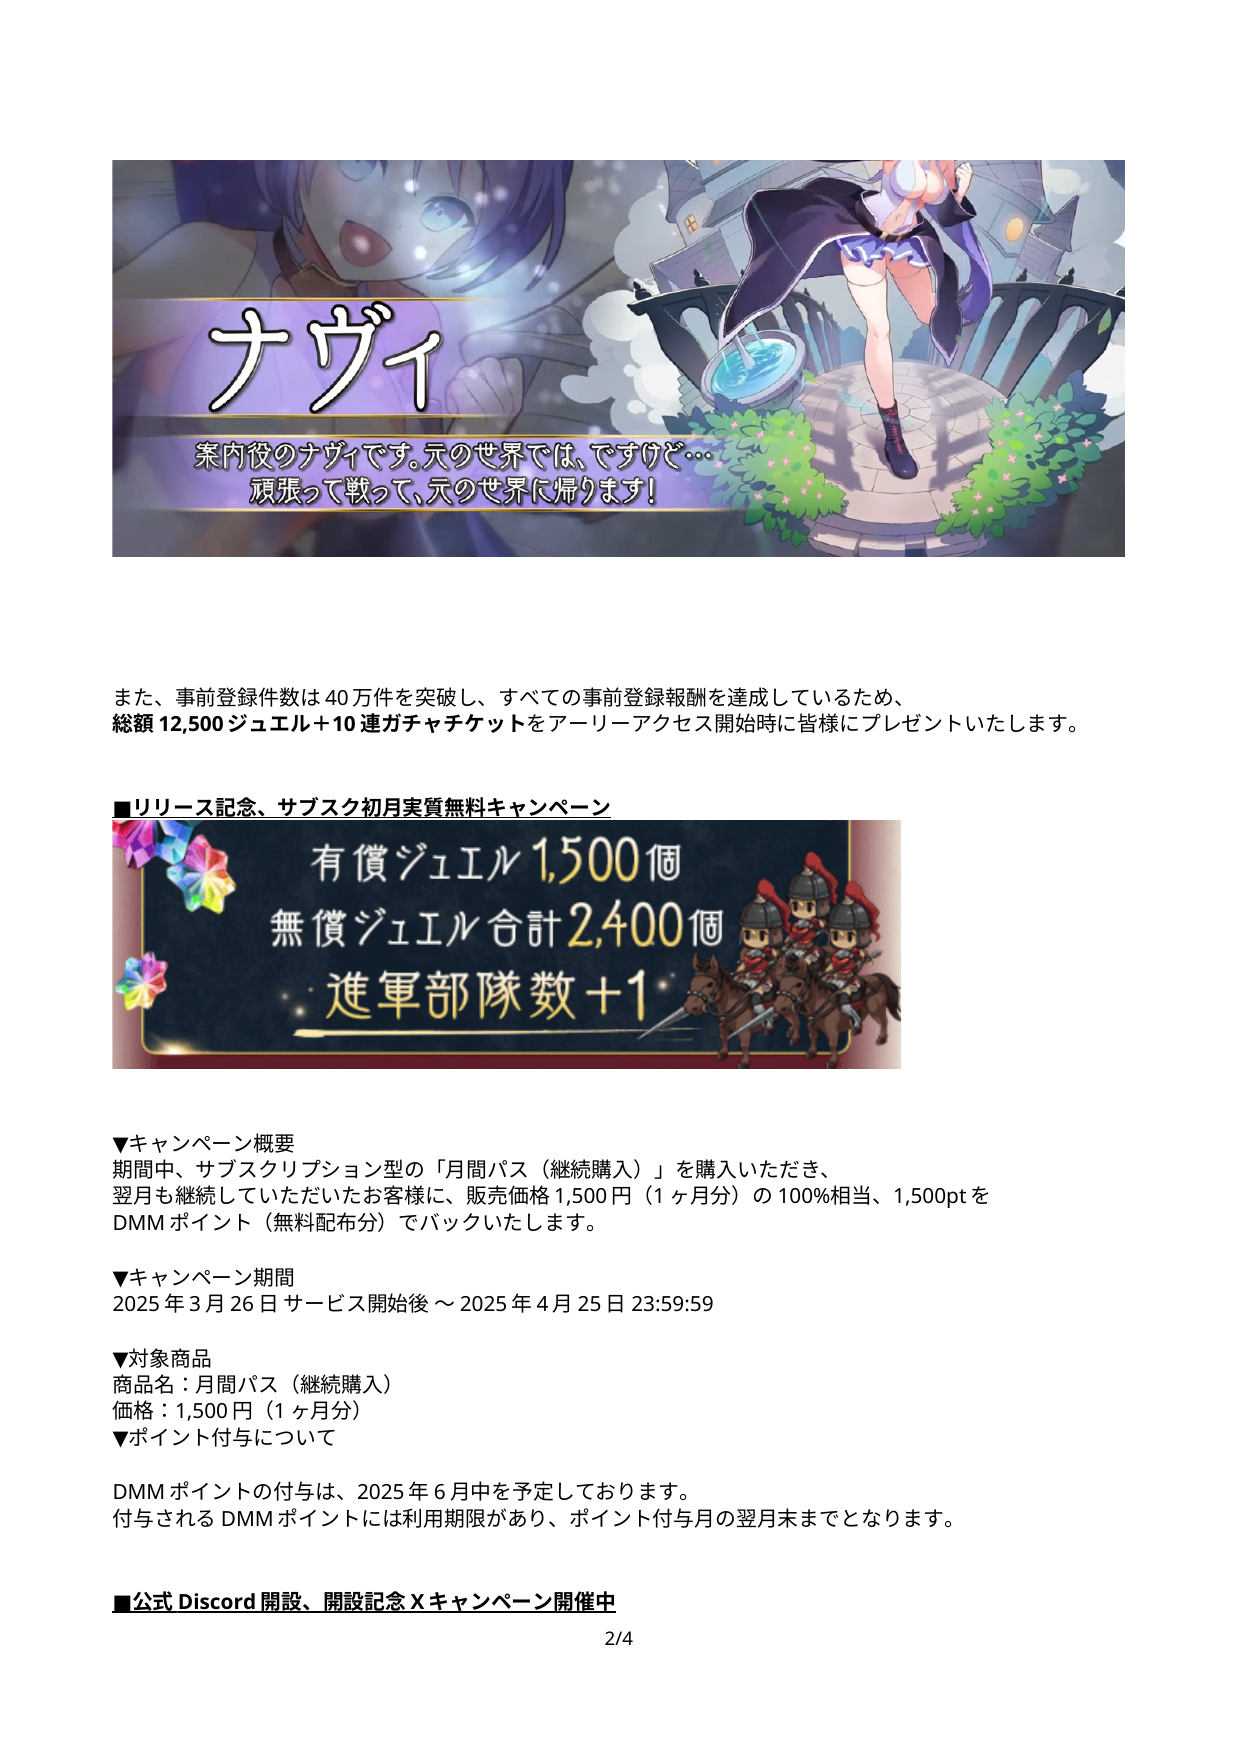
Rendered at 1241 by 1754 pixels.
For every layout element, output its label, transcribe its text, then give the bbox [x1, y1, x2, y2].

picture [112, 820, 902, 1069]
text ▼キャンペーン概要 [112, 1130, 1125, 1156]
text 付与されるDMMポイントには利用期限があり、ポイント付与月の翌月末までとなります。 [112, 1505, 1125, 1531]
picture [112, 160, 1125, 557]
text 2025年3月26日 サービス開始後 ～ 2025年4月25日 23:59:59 [112, 1290, 1125, 1317]
text ■公式Discord開設、開設記念Xキャンペーン開催中 [112, 1588, 1125, 1615]
text 翌月も継続していただいたお客様に、販売価格1,500円（1ヶ月分）の100%相当、1,500ptを [112, 1183, 1125, 1209]
text 総額12,500ジュエル＋10連ガチャチケットをアーリーアクセス開始時に皆様にプレゼントいたします。 [112, 711, 1125, 737]
text ■リリース記念、サブスク初月実質無料キャンペーン [112, 794, 1125, 820]
text また、事前登録件数は40万件を突破し、すべての事前登録報酬を達成しているため、 [112, 684, 1125, 711]
text ▼ポイント付与について [112, 1424, 1125, 1450]
text ▼キャンペーン期間 [112, 1264, 1125, 1290]
text 価格：1,500円（1ヶ月分） [112, 1398, 1125, 1424]
text 商品名：月間パス（継続購入） [112, 1371, 1125, 1398]
text 期間中、サブスクリプション型の「月間パス（継続購入）」を購入いただき、 [112, 1156, 1125, 1183]
text DMMポイントの付与は、2025年6月中を予定しております。 [112, 1479, 1125, 1505]
text ▼対象商品 [112, 1345, 1125, 1371]
text DMMポイント（無料配布分）でバックいたします。 [112, 1209, 1125, 1235]
